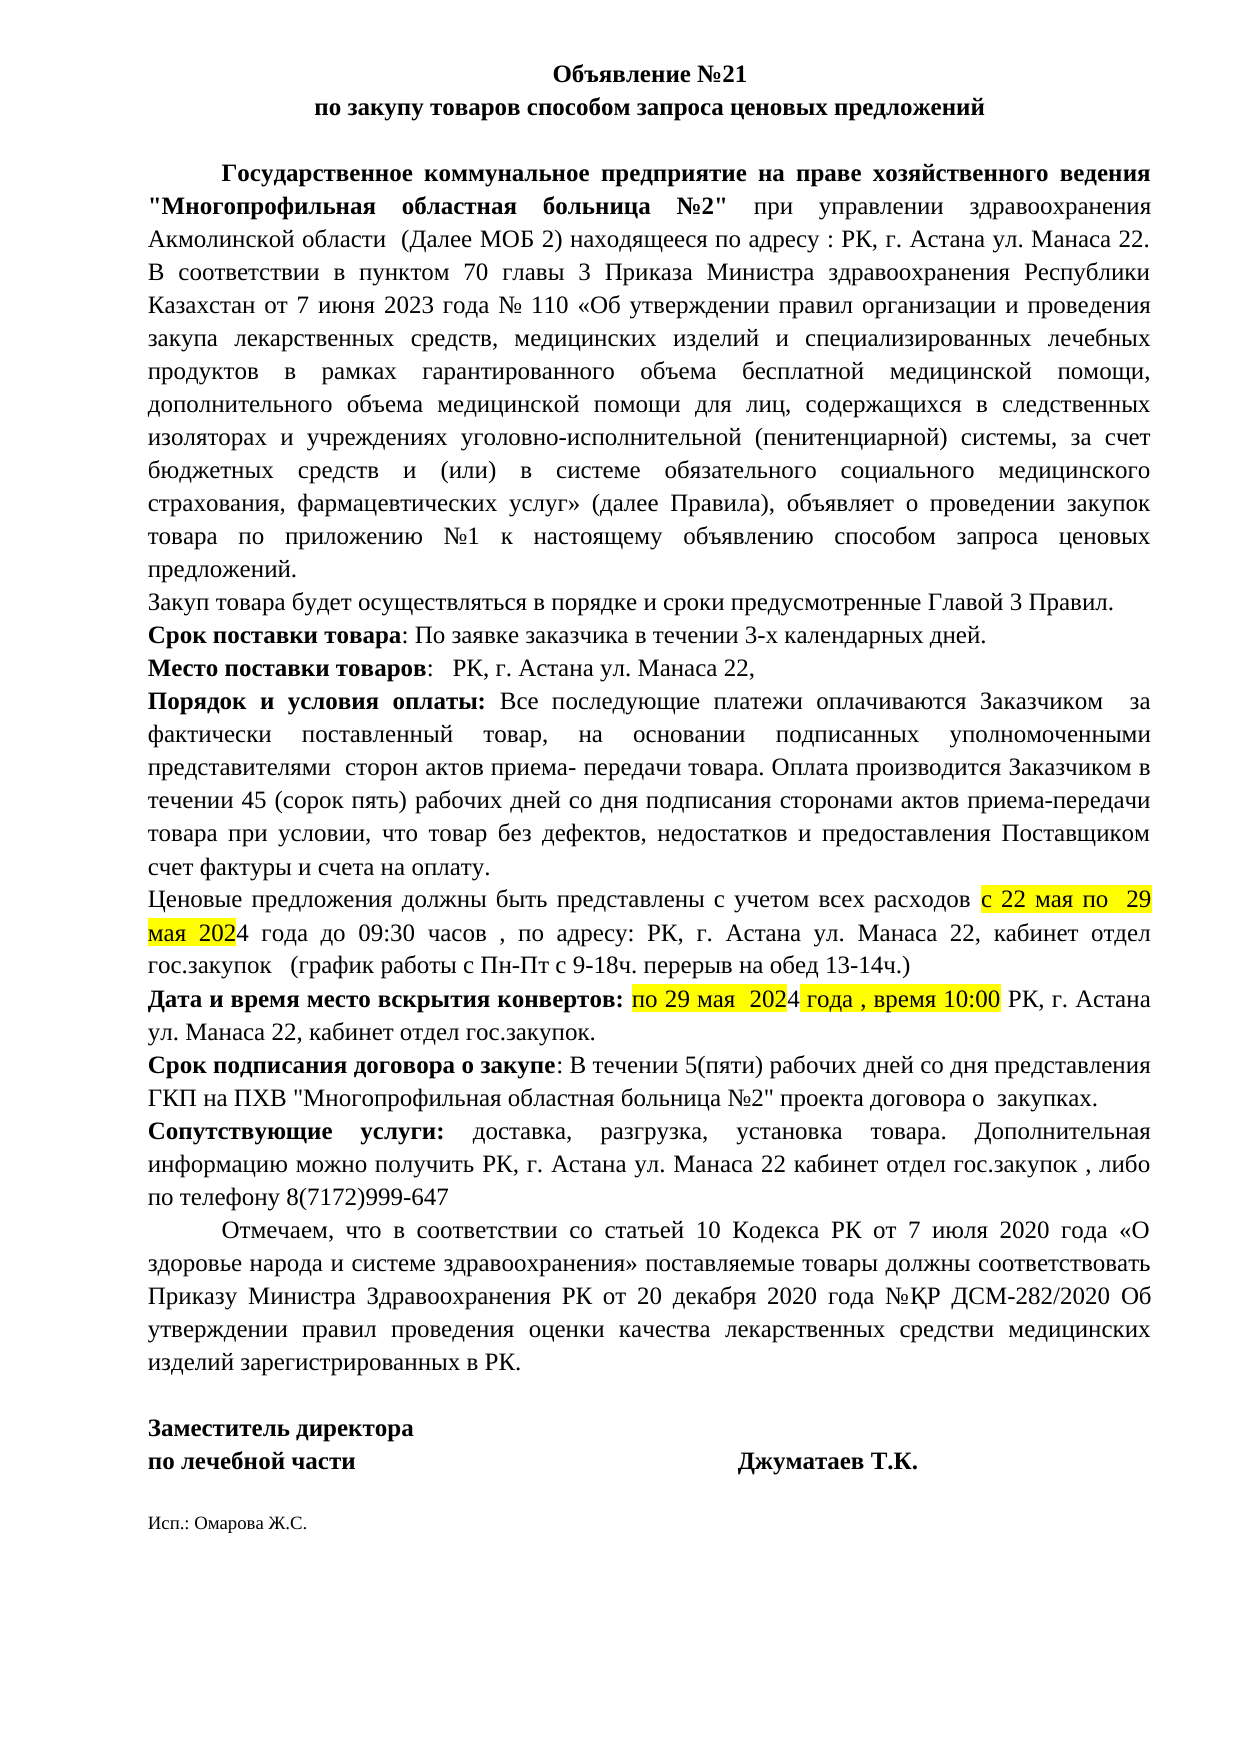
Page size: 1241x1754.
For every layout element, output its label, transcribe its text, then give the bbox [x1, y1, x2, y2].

text Государственное коммунальное предприятие на праве хозяйственного ведения "Многопрофильная областная больница №2" при управлении здравоохранения Акмолинской области (Далее МОБ 2) находящееся по адресу : РК, г. Астана ул. Манаса 22. В соответствии в пунктом 70 главы 3 Приказа Министра здравоохранения Республики Казахстан от 7 июня 2023 года № 110 «Об утверждении правил организации и проведения закупа лекарственных средств, медицинских изделий и специализированных лечебных продуктов в рамках гарантированного объема бесплатной медицинской помощи, дополнительного объема медицинской помощи для лиц, содержащихся в следственных изоляторах и учреждениях уголовно-исполнительной (пенитенциарной) системы, за счет бюджетных средств и (или) в системе обязательного социального медицинского страхования, фармацевтических услуг» (далее Правила), объявляет о проведении закупок товара по приложению №1 к настоящему объявлению способом запроса ценовых предложений. [148, 158, 1152, 583]
text Закуп товара будет осуществляться в порядке и сроки предусмотренные Главой 3 Правил. [148, 587, 1152, 616]
text Порядок и условия оплаты: Все последующие платежи оплачиваются Заказчиком за фактически поставленный товар, на основании подписанных уполномоченными представителями сторон актов приема- передачи товара. Оплата производится Заказчиком в течении 45 (сорок пять) рабочих дней со дня подписания сторонами актов приема-передачи товара при условии, что товар без дефектов, недостатков и предоставления Поставщиком счет фактуры и счета на оплату. [148, 686, 1152, 880]
text Отмечаем, что в соответствии со статьей 10 Кодекса РК от 7 июля 2020 года «О здоровье народа и системе здравоохранения» поставляемые товары должны соответствовать Приказу Министра Здравоохранения РК от 20 декабря 2020 года №ҚР ДСМ-282/2020 Об утверждении правил проведения оценки качества лекарственных средстви медицинских изделий зарегистрированных в РК. [148, 1215, 1152, 1376]
text по закупу товаров способом запроса ценовых предложений [148, 92, 1152, 121]
text Объявление №21 [148, 59, 1152, 88]
text Дата и время место вскрытия конвертов: по 29 мая 2024 года , время 10:00 РК, г. Астана ул. Манаса 22, кабинет отдел гос.закупок. [148, 984, 1152, 1045]
text Срок подписания договора о закупе: В течении 5(пяти) рабочих дней со дня представления ГКП на ПХВ "Многопрофильная областная больница №2" проекта договора о закупках. [148, 1050, 1152, 1111]
text Сопутствующие услуги: доставка, разгрузка, установка товара. Дополнительная информацию можно получить РК, г. Астана ул. Манаса 22 кабинет отдел гос.закупок , либо по телефону 8(7172)999-647 [148, 1116, 1152, 1211]
text Место поставки товаров: РК, г. Астана ул. Манаса 22, [148, 653, 1152, 682]
text Исп.: Омарова Ж.С. [148, 1512, 1152, 1533]
text Срок поставки товара: По заявке заказчика в течении 3-х календарных дней. [148, 620, 1152, 649]
text по лечебной части Джуматаев Т.К. [148, 1446, 1152, 1475]
text Ценовые предложения должны быть представлены с учетом всех расходов с 22 мая по 29 мая 2024 года до 09:30 часов , по адресу: РК, г. Астана ул. Манаса 22, кабинет отдел гос.закупок (график работы с Пн-Пт с 9-18ч. перерыв на обед 13-14ч.) [148, 884, 1152, 979]
text Заместитель директора [148, 1413, 1152, 1442]
